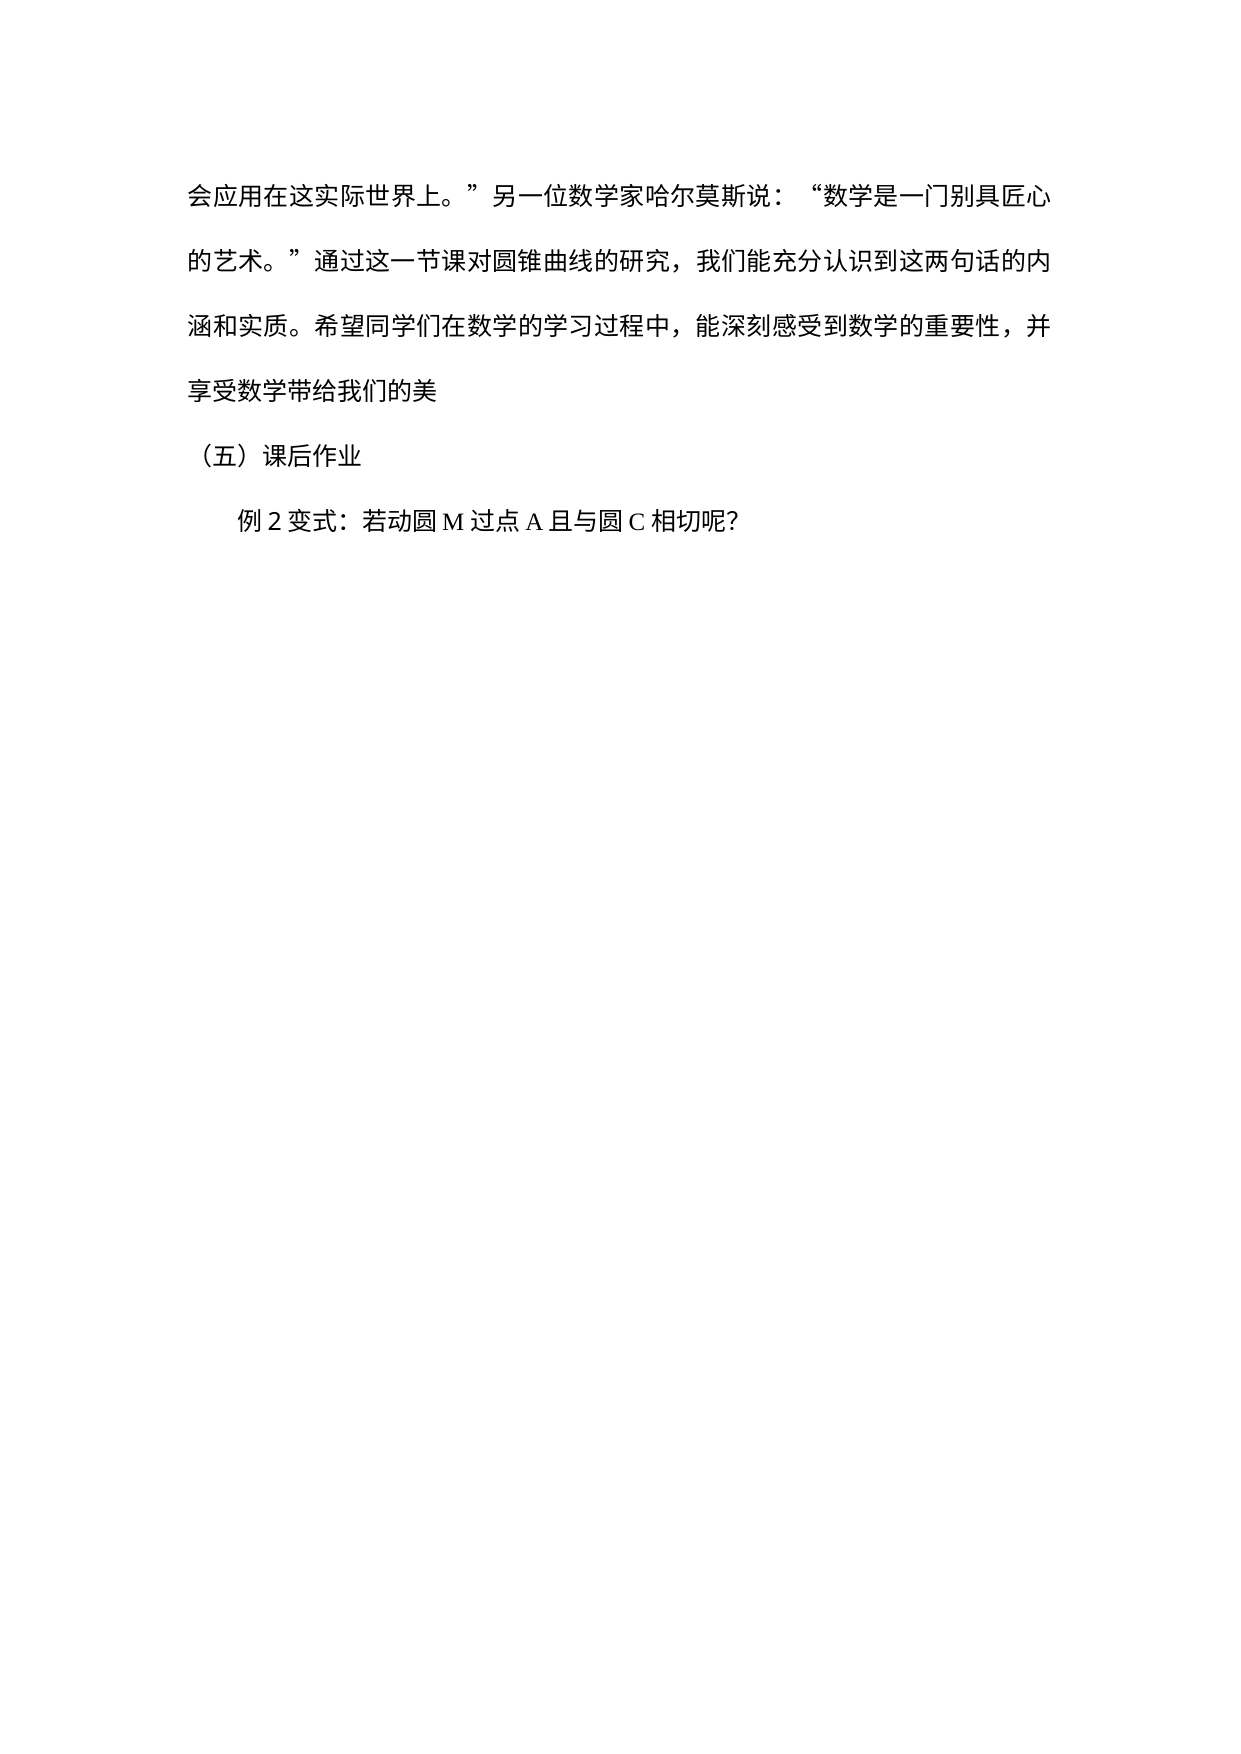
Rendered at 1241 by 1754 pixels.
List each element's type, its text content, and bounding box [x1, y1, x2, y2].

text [187, 162, 1053, 422]
text （五）课后作业 [187, 422, 1053, 487]
text 例2变式：若动圆M 过点A且与圆C 相切呢？ [187, 487, 1028, 552]
